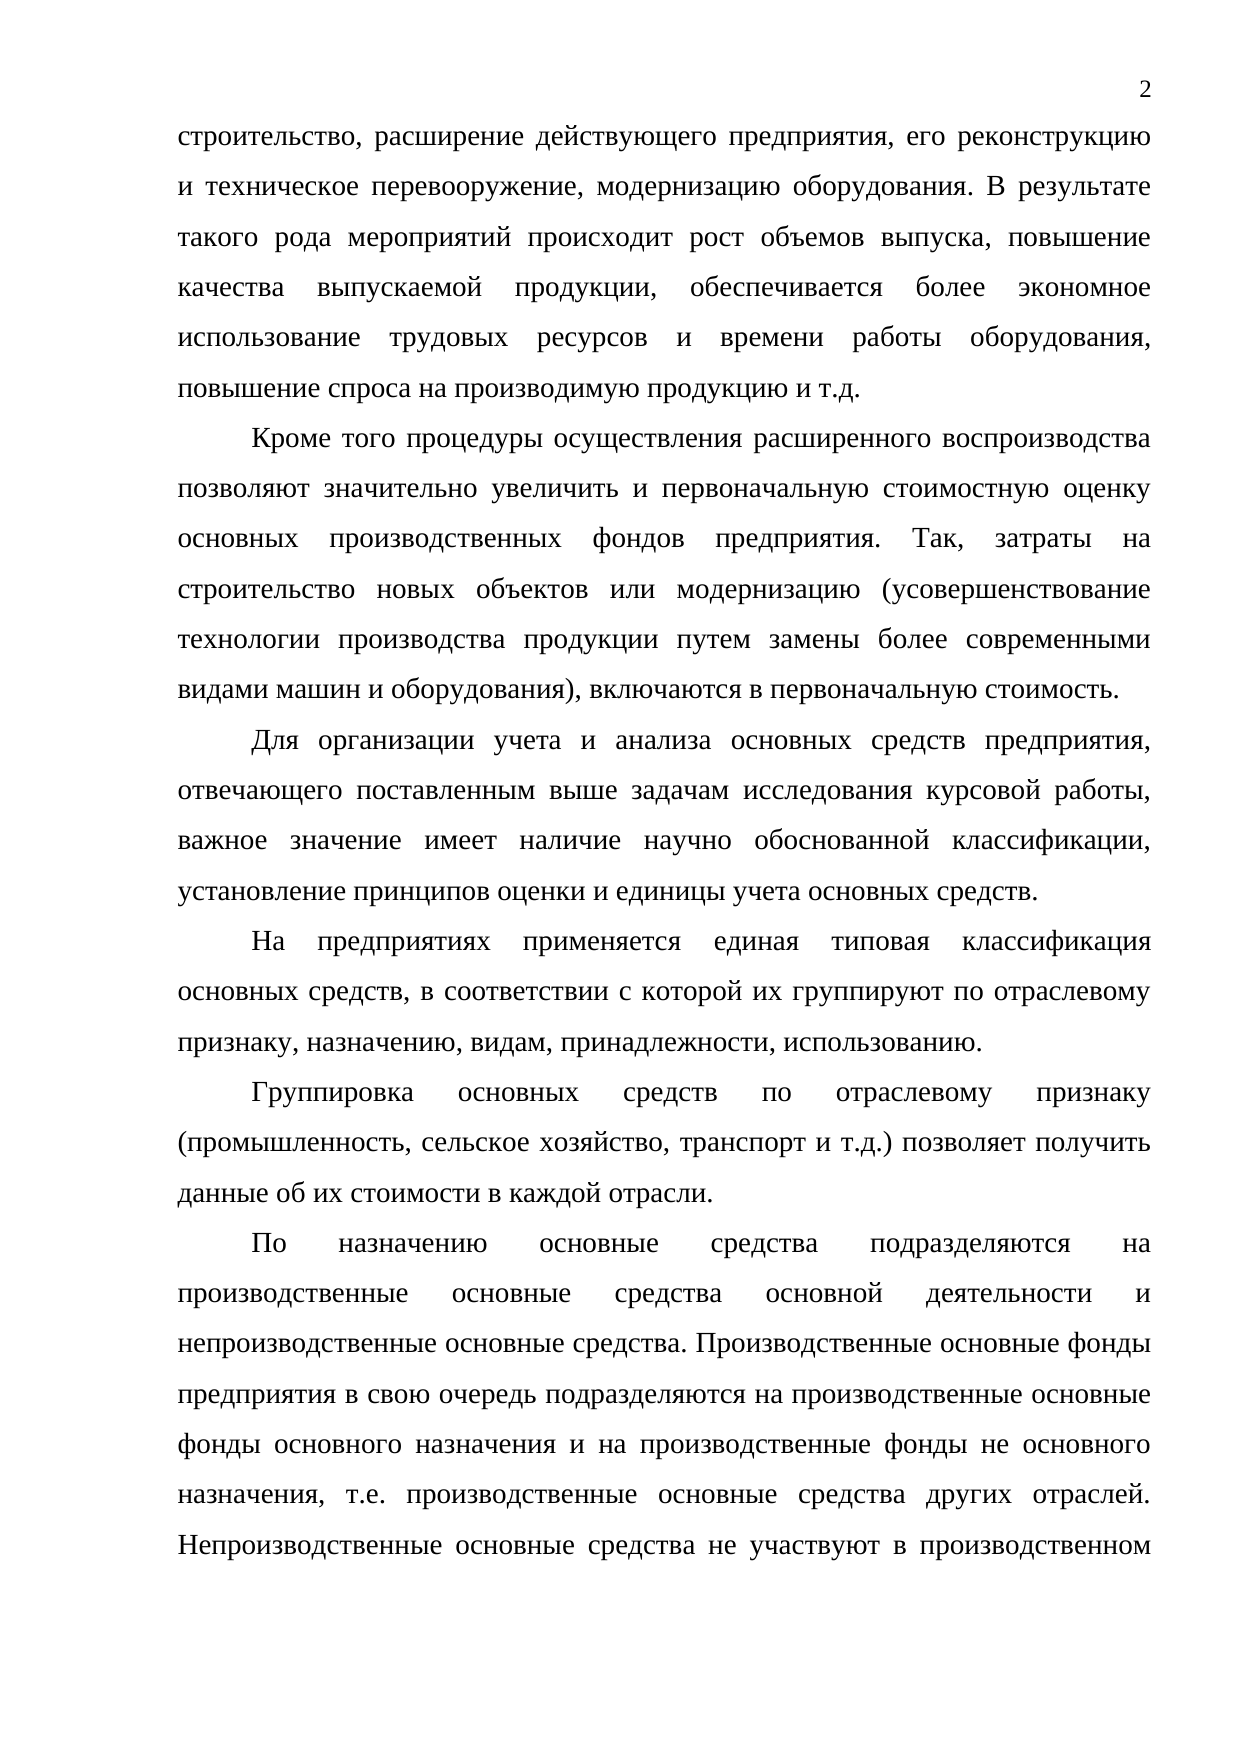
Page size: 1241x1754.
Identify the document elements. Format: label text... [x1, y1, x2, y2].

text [177, 1225, 1152, 1560]
text На предприятиях применяется единая типовая классификация основных средств, в соответствии с которой их группируют по отраслевому признаку, назначению, видам, принадлежности, использованию. [177, 923, 1152, 1057]
text Кроме того процедуры осуществления расширенного воспроизводства позволяют значительно увеличить и первоначальную стоимостную оценку основных производственных фондов предприятия. Так, затраты на строительство новых объектов или модернизацию (усовершенствование технологии производства продукции путем замены более современными видами машин и оборудования), включаются в первоначальную стоимость. [177, 420, 1152, 705]
text Группировка основных средств по отраслевому признаку (промышленность, сельское хозяйство, транспорт и т.д.) позволяет получить данные об их стоимости в каждой отрасли. [177, 1074, 1152, 1208]
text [177, 118, 1152, 403]
subtitle Для организации учета и анализа основных средств предприятия, отвечающего поставленным выше задачам исследования курсовой работы, важное значение имеет наличие научно обоснованной классификации, установление принципов оценки и единицы учета основных средств. [177, 722, 1152, 906]
